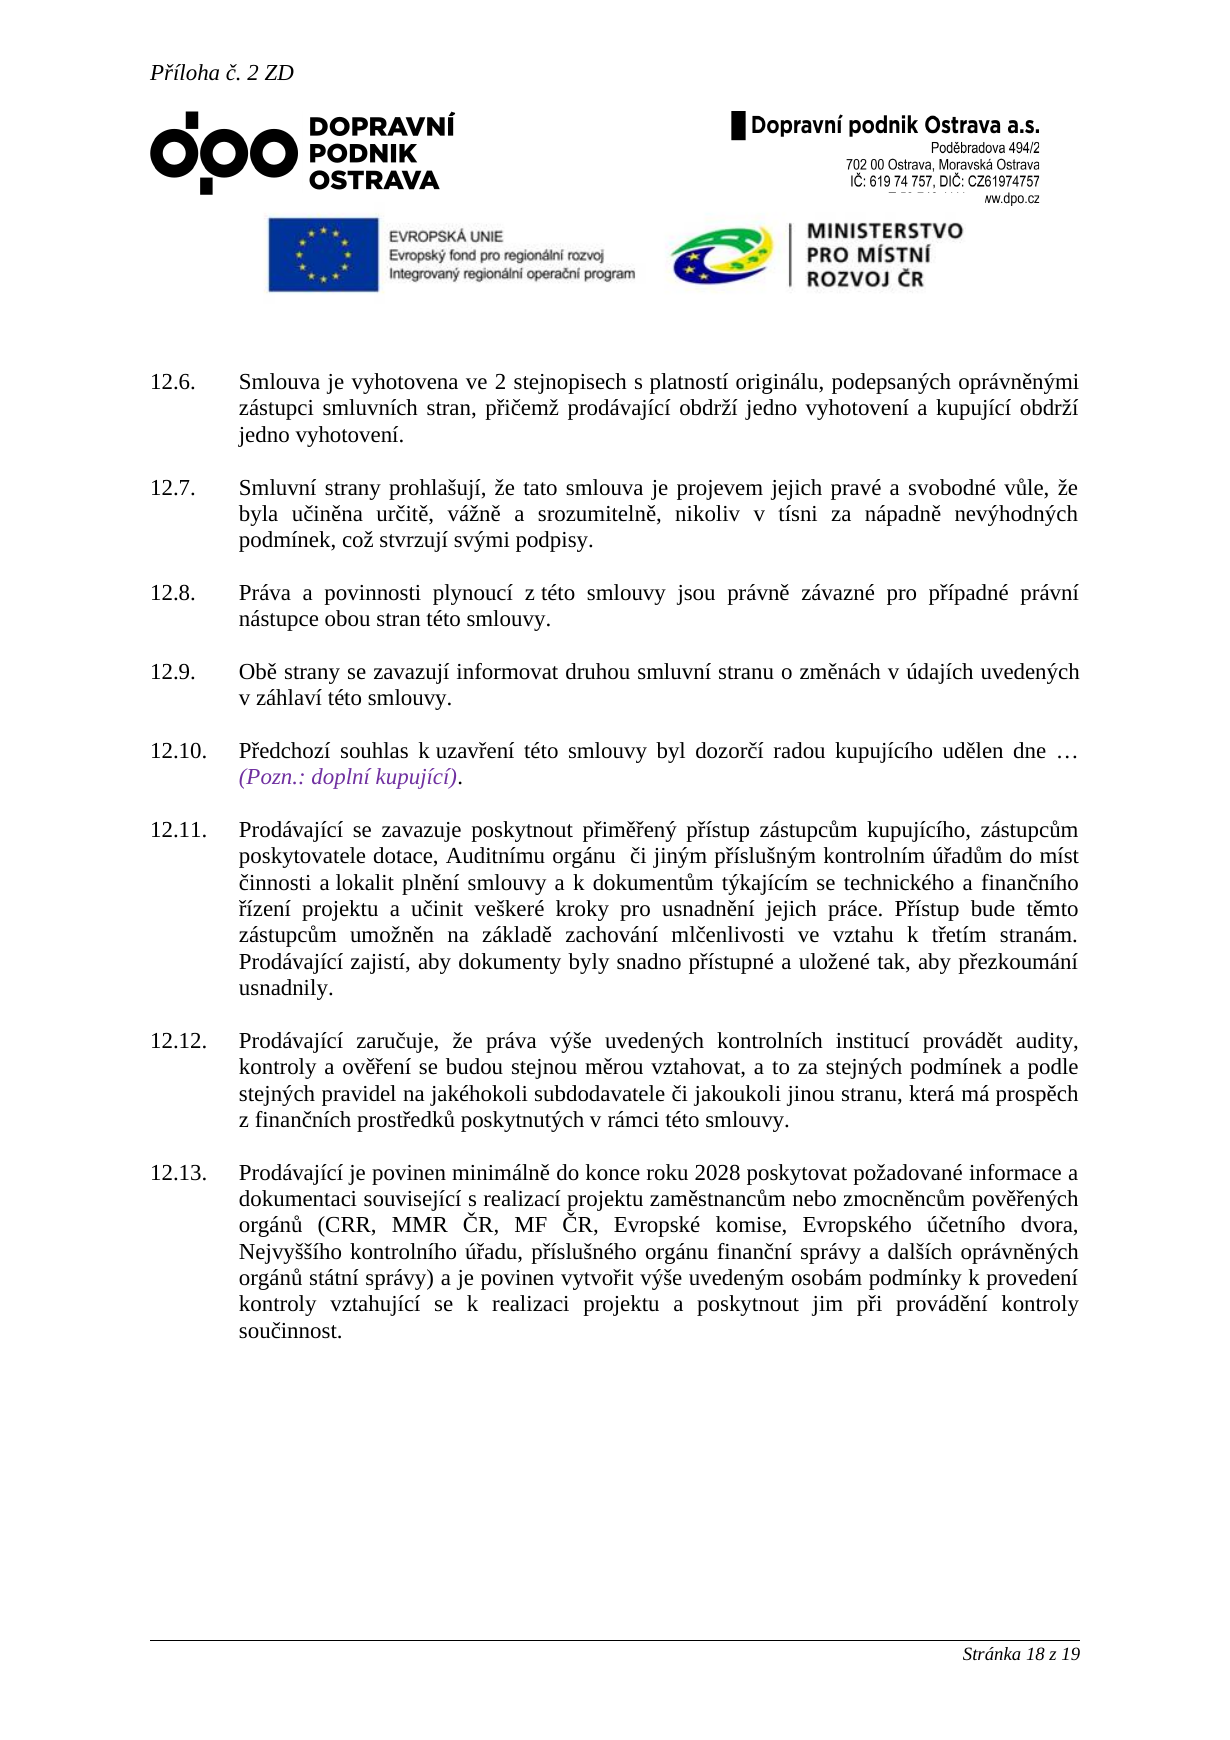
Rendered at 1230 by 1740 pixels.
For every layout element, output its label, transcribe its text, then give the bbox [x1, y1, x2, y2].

list Smluvní strany prohlašují, že tato smlouva je projevem jejich pravé a svobodné vůle, že byla učiněna určitě, vážně a srozumitelně, nikoliv v tísni za nápadně nevýhodných podmínek, což stvrzují svými podpisy. [150, 473, 1080, 553]
picture [150, 111, 1040, 316]
list Předchozí souhlas k uzavření této smlouvy byl dozorčí radou kupujícího udělen dne … (Pozn.: doplní kupující). [150, 737, 1080, 790]
list Prodávající zaručuje, že práva výše uvedených kontrolních institucí provádět audity, kontroly a ověření se budou stejnou měrou vztahovat, a to za stejných podmínek a podle stejných pravidel na jakéhokoli subdodavatele či jakoukoli jinou stranu, která má prospěch z finančních prostředků poskytnutých v rámci této smlouvy. [150, 1027, 1080, 1132]
list Práva a povinnosti plynoucí z této smlouvy jsou právně závazné pro případné právní nástupce obou stran této smlouvy. [150, 579, 1080, 632]
list Smlouva je vyhotovena ve 2 stejnopisech s platností originálu, podepsaných oprávněnými zástupci smluvních stran, přičemž prodávající obdrží jedno vyhotovení a kupující obdrží jedno vyhotovení. [150, 368, 1080, 447]
list Obě strany se zavazují informovat druhou smluvní stranu o změnách v údajích uvedených v záhlaví této smlouvy. [150, 658, 1080, 711]
list Prodávající je povinen minimálně do konce roku 2028 poskytovat požadované informace a dokumentaci související s realizací projektu zaměstnancům nebo zmocněncům pověřených orgánů (CRR, MMR ČR, MF ČR, Evropské komise, Evropského účetního dvora, Nejvyššího kontrolního úřadu, příslušného orgánu finanční správy a dalších oprávněných orgánů státní správy) a je povinen vytvořit výše uvedeným osobám podmínky k provedení kontroly vztahující se k realizaci projektu a poskytnout jim při provádění kontroly součinnost. [150, 1159, 1080, 1343]
list Prodávající se zavazuje poskytnout přiměřený přístup zástupcům kupujícího, zástupcům poskytovatele dotace, Auditnímu orgánu či jiným příslušným kontrolním úřadům do míst činnosti a lokalit plnění smlouvy a k dokumentům týkajícím se technického a finančního řízení projektu a učinit veškeré kroky pro usnadnění jejich práce. Přístup bude těmto zástupcům umožněn na základě zachování mlčenlivosti ve vztahu k třetím stranám. Prodávající zajistí, aby dokumenty byly snadno přístupné a uložené tak, aby přezkoumání usnadnily. [150, 816, 1080, 1001]
